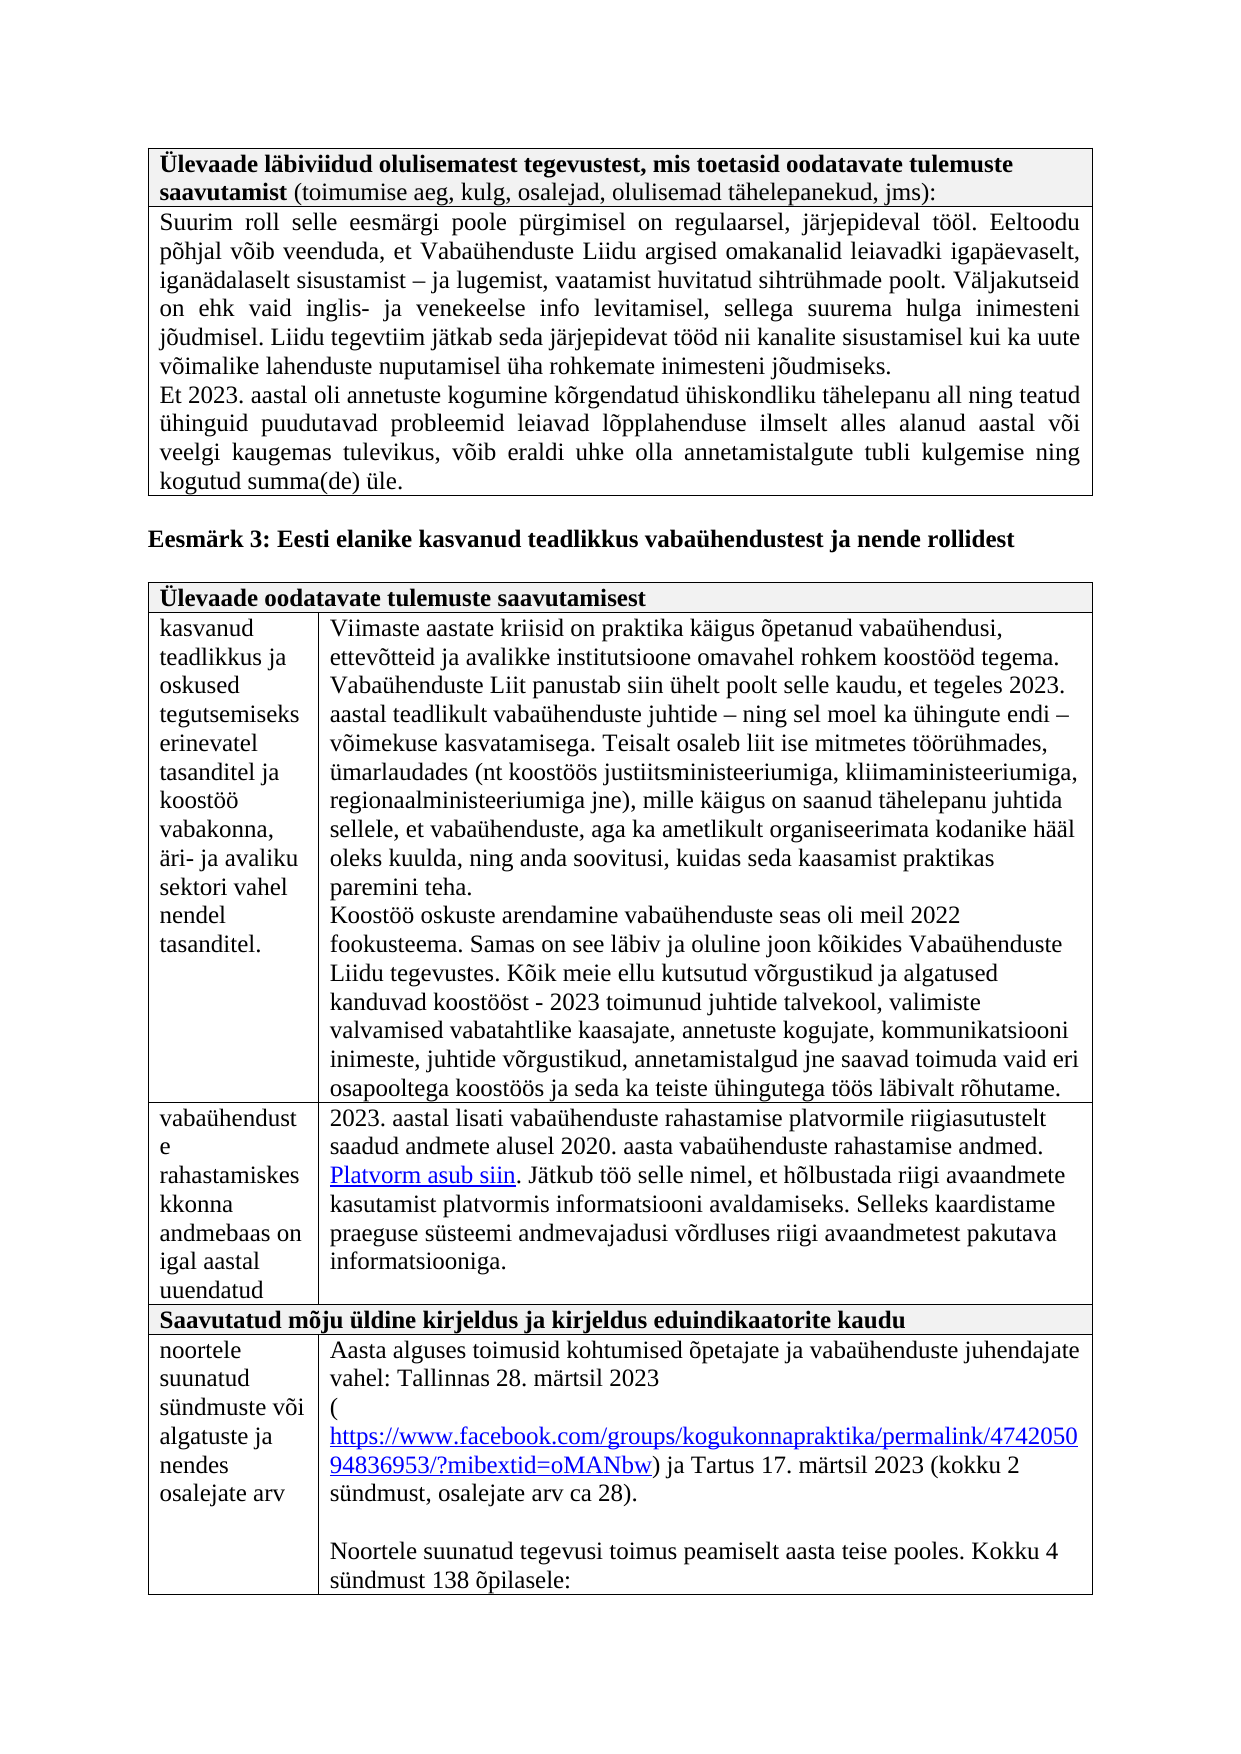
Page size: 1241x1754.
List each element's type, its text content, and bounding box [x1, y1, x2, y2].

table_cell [149, 1335, 318, 1593]
text Eesmärk 3: Eesti elanike kasvanud teadlikkus vabaühendustest ja nende rollidest [148, 524, 1093, 553]
table_cell vabaühenduste rahastamiskeskkonna andmebaas on igal aastal uuendatud [149, 1103, 318, 1304]
table_cell Suurim roll selle eesmärgi poole pürgimisel on regulaarsel, järjepideval tööl. Eeltoodu põhjal võib veenduda, et Vabaühenduste Liidu argised omakanalid leiavadki igapäevaselt, iganädalaselt sisustamist – ja lugemist, vaatamist huvitatud sihtrühmade poolt. Väljakutseid on ehk vaid inglis- ja venekeelse info levitamisel, sellega suurema hulga inimesteni jõudmisel. Liidu tegevtiim jätkab seda järjepidevat tööd nii kanalite sisustamisel kui ka uute võimalike lahenduste nuputamisel üha rohkemate inimesteni jõudmiseks. Et 2023. aastal oli annetuste kogumine kõrgendatud ühiskondliku tähelepanu all ning teatud ühinguid puudutavad probleemid leiavad lõpplahenduse ilmselt alles alanud aastal või veelgi kaugemas tulevikus, võib eraldi uhke olla annetamistalgute tubli kulgemise ning kogutud summa(de) üle. [149, 207, 1092, 495]
table_cell kasvanud teadlikkus ja oskused tegutsemiseks erinevatel tasanditel ja koostöö vabakonna, äri- ja avaliku sektori vahel nendel tasanditel. [149, 613, 318, 1102]
table_cell Ülevaade läbiviidud olulisematest tegevustest, mis toetasid oodatavate tulemuste saavutamist (toimumise aeg, kulg, osalejad, olulisemad tähelepanekud, jms): [149, 149, 1092, 206]
table_cell 2023. aastal lisati vabaühenduste rahastamise platvormile riigiasutustelt saadud andmete alusel 2020. aasta vabaühenduste rahastamise andmed. Platvorm asub siin. Jätkub töö selle nimel, et hõlbustada riigi avaandmete kasutamist platvormis informatsiooni avaldamiseks. Selleks kaardistame praeguse süsteemi andmevajadusi võrdluses riigi avaandmetest pakutava informatsiooniga. [319, 1103, 1092, 1304]
table_cell Saavutatud mõju üldine kirjeldus ja kirjeldus eduindikaatorite kaudu [149, 1305, 1092, 1334]
table_cell Viimaste aastate kriisid on praktika käigus õpetanud vabaühendusi, ettevõtteid ja avalikke institutsioone omavahel rohkem koostööd tegema. Vabaühenduste Liit panustab siin ühelt poolt selle kaudu, et tegeles 2023. aastal teadlikult vabaühenduste juhtide – ning sel moel ka ühingute endi – võimekuse kasvatamisega. Teisalt osaleb liit ise mitmetes töörühmades, ümarlaudades (nt koostöös justiitsministeeriumiga, kliimaministeeriumiga, regionaalministeeriumiga jne), mille käigus on saanud tähelepanu juhtida sellele, et vabaühenduste, aga ka ametlikult organiseerimata kodanike hääl oleks kuulda, ning anda soovitusi, kuidas seda kaasamist praktikas paremini teha. Koostöö oskuste arendamine vabaühenduste seas oli meil 2022 fookusteema. Samas on see läbiv ja oluline joon kõikides Vabaühenduste Liidu tegevustes. Kõik meie ellu kutsutud võrgustikud ja algatused kanduvad koostööst - 2023 toimunud juhtide talvekool, valimiste valvamised vabatahtlike kaasajate, annetuste kogujate, kommunikatsiooni inimeste, juhtide võrgustikud, annetamistalgud jne saavad toimuda vaid eri osapooltega koostöös ja seda ka teiste ühingutega töös läbivalt rõhutame. [319, 613, 1092, 1102]
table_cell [319, 1335, 1092, 1593]
table_header Ülevaade oodatavate tulemuste saavutamisest [149, 583, 1092, 612]
